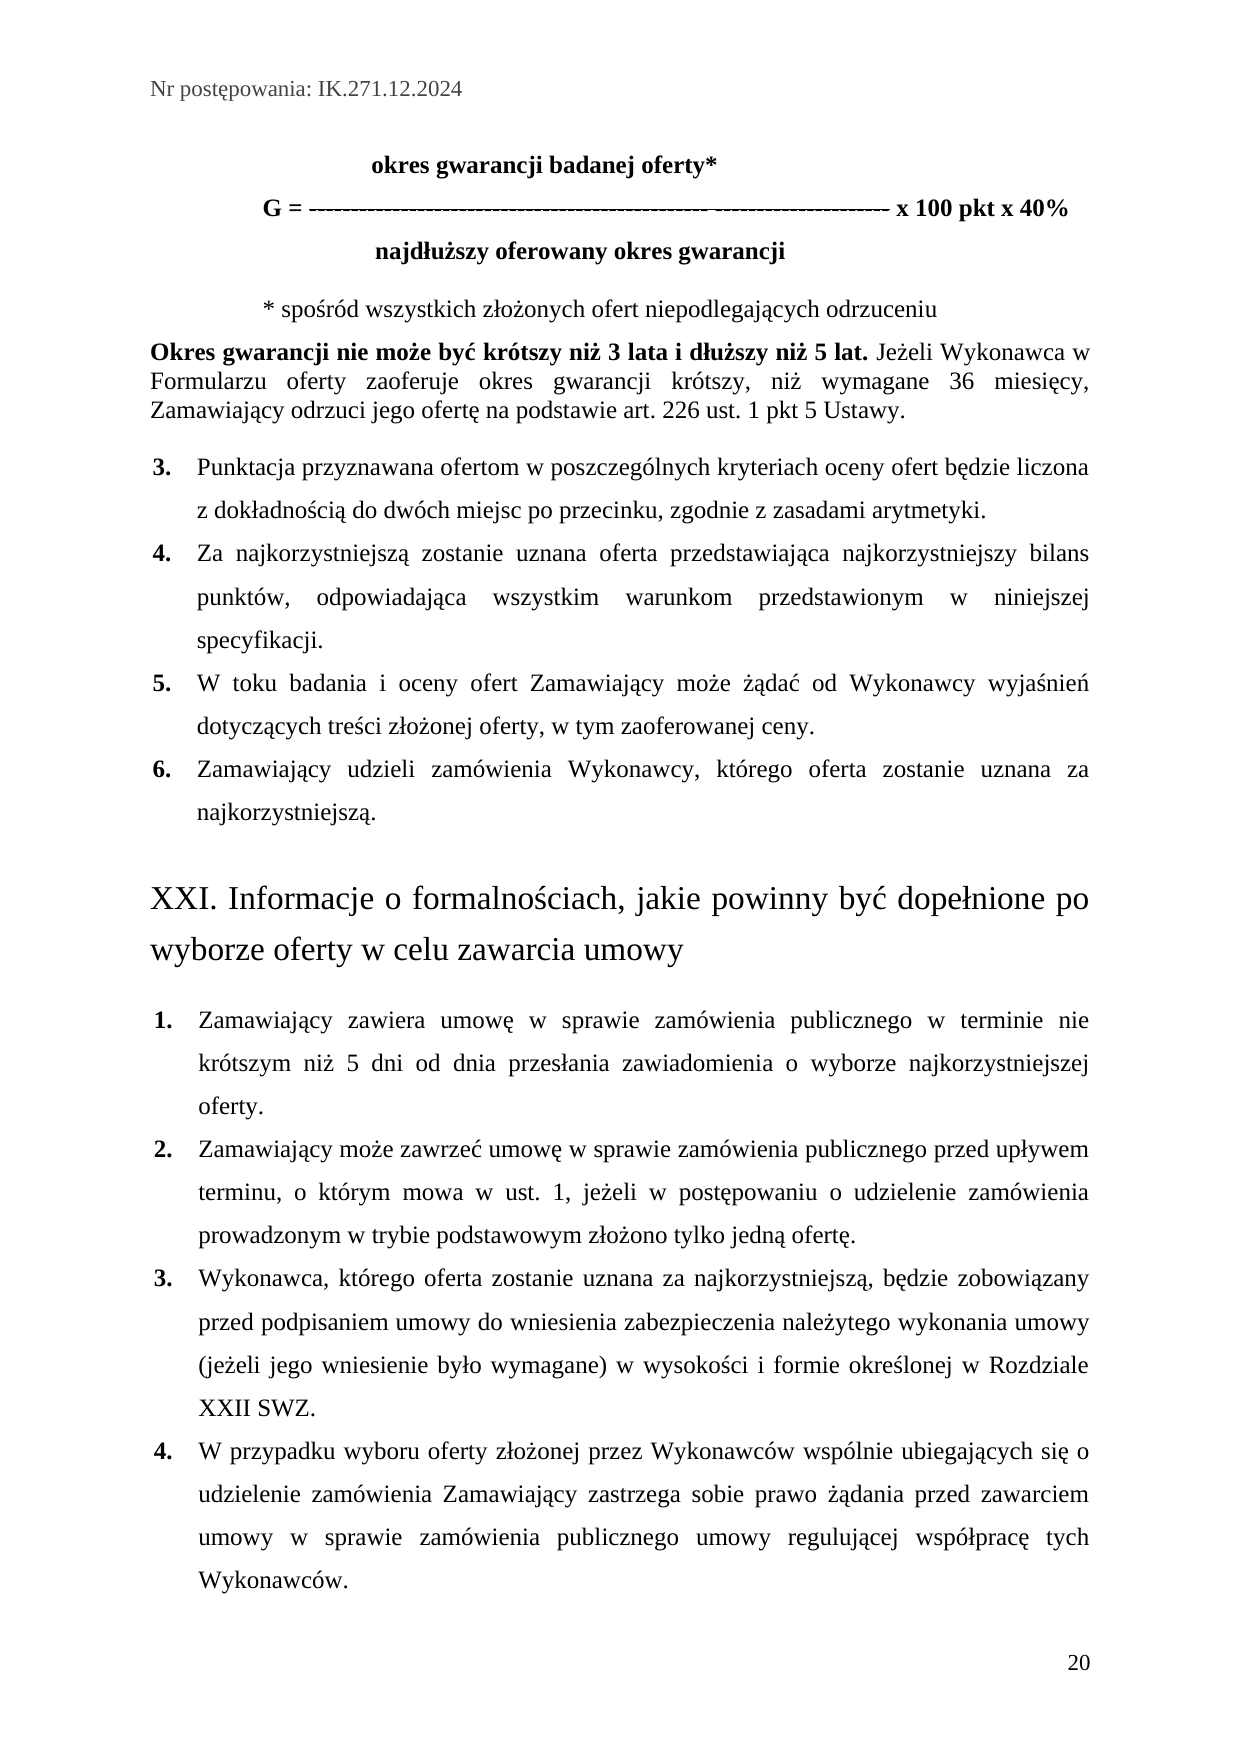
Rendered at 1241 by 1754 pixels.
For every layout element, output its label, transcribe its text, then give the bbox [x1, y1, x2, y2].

text * spośród wszystkich złożonych ofert niepodlegających odrzuceniu [189, 294, 1090, 323]
text okres gwarancji badanej oferty* [371, 150, 1090, 179]
list Za najkorzystniejszą zostanie uznana oferta przedstawiająca najkorzystniejszy bilans punktów, odpowiadająca wszystkim warunkom przedstawionym w niniejszej specyfikacji. [152, 538, 1090, 653]
list W przypadku wyboru oferty złożonej przez Wykonawców wspólnie ubiegających się o udzielenie zamówienia Zamawiający zastrzega sobie prawo żądania przed zawarciem umowy w sprawie zamówienia publicznego umowy regulującej współpracę tych Wykonawców. [154, 1436, 1090, 1594]
list Wykonawca, którego oferta zostanie uznana za najkorzystniejszą, będzie zobowiązany przed podpisaniem umowy do wniesienia zabezpieczenia należytego wykonania umowy (jeżeli jego wniesienie było wymagane) w wysokości i formie określonej w Rozdziale XXII SWZ. [154, 1263, 1090, 1422]
list Zamawiający może zawrzeć umowę w sprawie zamówienia publicznego przed upływem terminu, o którym mowa w ust. 1, jeżeli w postępowaniu o udzielenie zamówienia prowadzonym w trybie podstawowym złożono tylko jedną ofertę. [154, 1134, 1090, 1249]
list Punktacja przyznawana ofertom w poszczególnych kryteriach oceny ofert będzie liczona z dokładnością do dwóch miejsc po przecinku, zgodnie z zasadami arytmetyki. [152, 452, 1090, 524]
text G = ------------------------------------------------ --------------------- x 100 pkt x 40% [262, 193, 1090, 222]
subtitle XXI. Informacje o formalnościach, jakie powinny być dopełnione po wyborze oferty w celu zawarcia umowy [150, 878, 1090, 967]
text Okres gwarancji nie może być krótszy niż 3 lata i dłuższy niż 5 lat. Jeżeli Wykonawca w Formularzu oferty zaoferuje okres gwarancji krótszy, niż wymagane 36 miesięcy, Zamawiający odrzuci jego ofertę na podstawie art. 226 ust. 1 pkt 5 Ustawy. [150, 337, 1090, 423]
list Zamawiający zawiera umowę w sprawie zamówienia publicznego w terminie nie krótszym niż 5 dni od dnia przesłania zawiadomienia o wyborze najkorzystniejszej oferty. [154, 1005, 1090, 1120]
list Zamawiający udzieli zamówienia Wykonawcy, którego oferta zostanie uznana za najkorzystniejszą. [152, 754, 1090, 826]
list W toku badania i oceny ofert Zamawiający może żądać od Wykonawcy wyjaśnień dotyczących treści złożonej oferty, w tym zaoferowanej ceny. [152, 668, 1090, 740]
text najdłuższy oferowany okres gwarancji [300, 236, 1090, 265]
